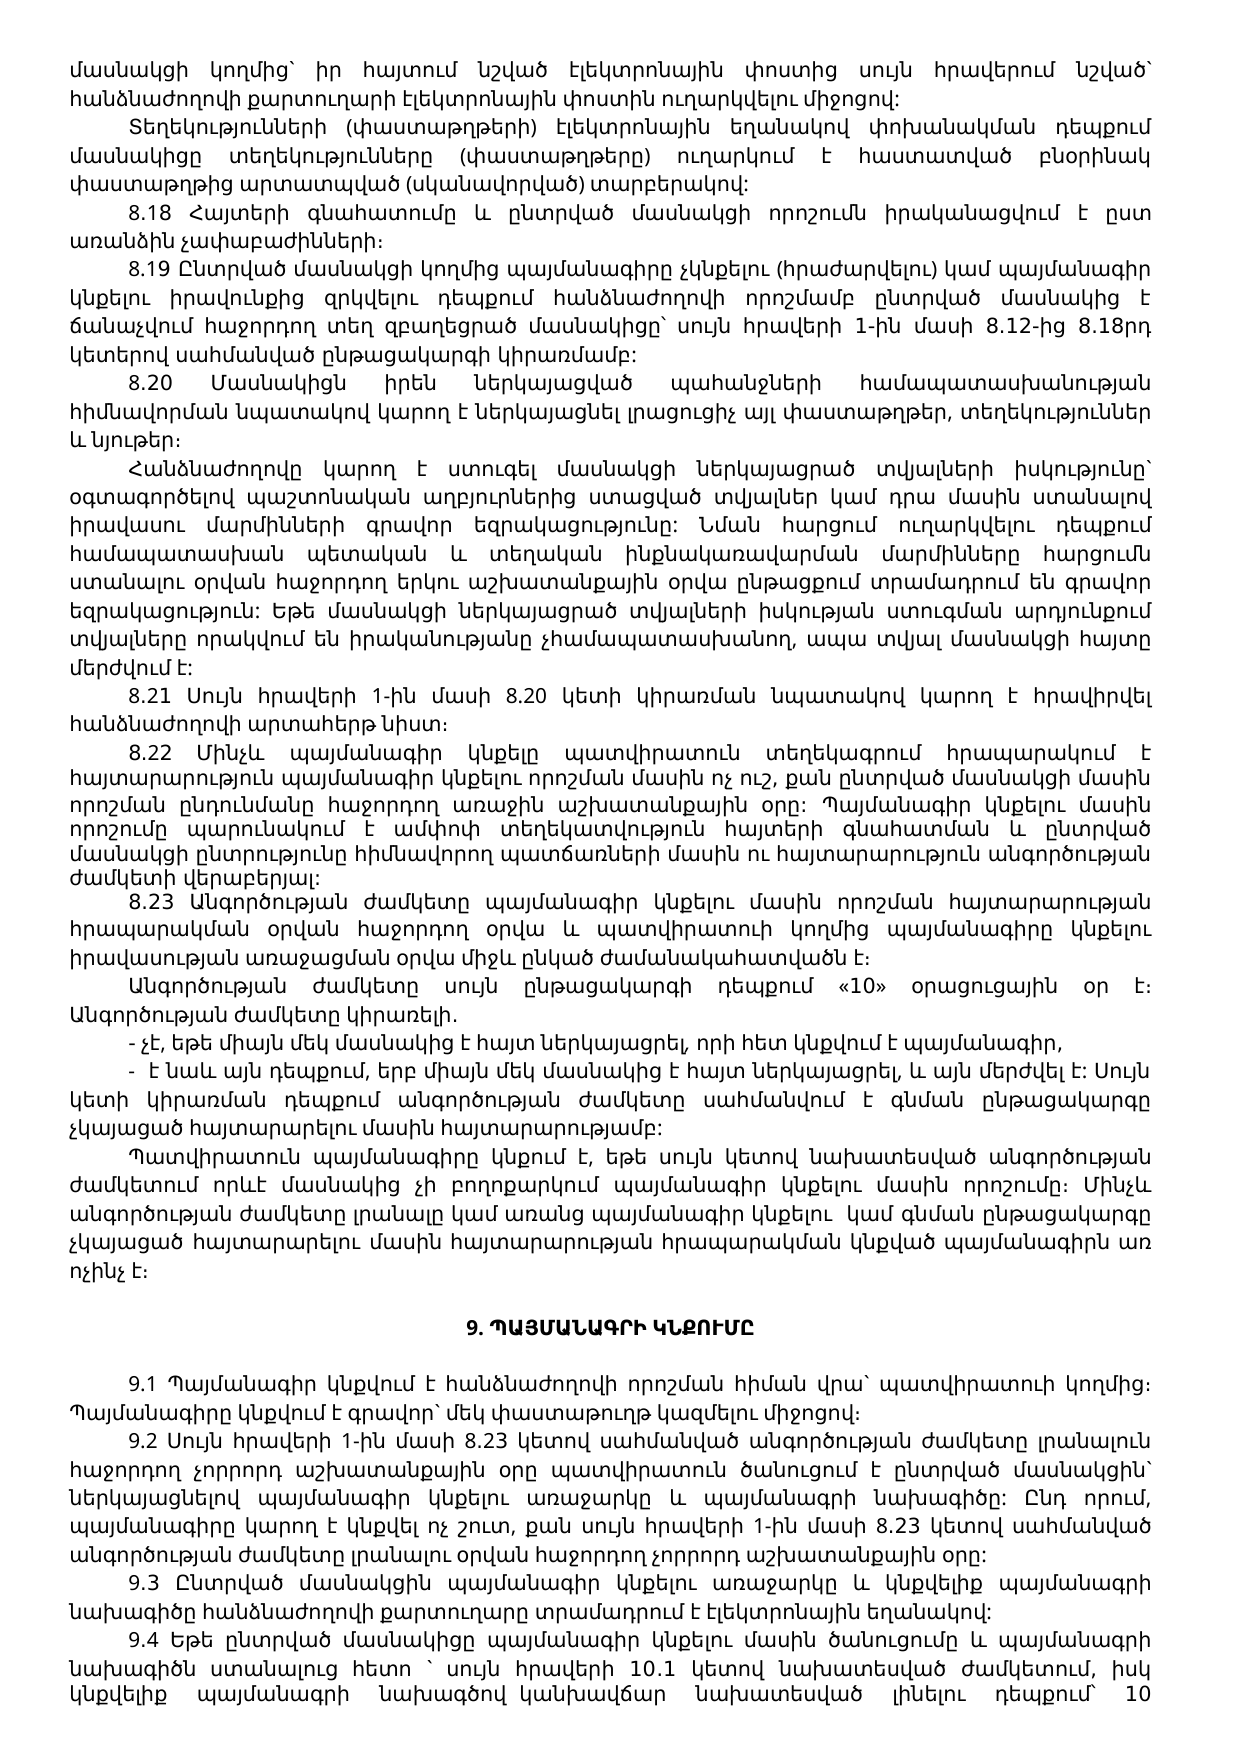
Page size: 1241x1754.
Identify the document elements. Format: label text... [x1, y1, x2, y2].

text Անգործության ժամկետը սույն ընթացակարգի դեպքում «10» օրացուցային օր է։ Անգործության ժամկետը կիրառելի. [69, 971, 1152, 1028]
text - չէ, եթե միայն մեկ մասնակից է հայտ ներկայացրել, որի հետ կնքվում է պայմանագիր, [69, 1028, 1152, 1057]
text 9.1 Պայմանագիր կնքվում է հանձնաժողովի որոշման հիման վրա` պատվիրատուի կողմից։ Պայմանագիրը կնքվում է գրավոր` մեկ փաստաթուղթ կազմելու միջոցով։ [69, 1369, 1152, 1426]
text Պատվիրատուն պայմանագիրը կնքում է, եթե սույն կետով նախատեսված անգործության ժամկետում որևէ մասնակից չի բողոքարկում պայմանագիր կնքելու մասին որոշումը։ Մինչև անգործության ժամկետը լրանալը կամ առանց պայմանագիր կնքելու կամ գնման ընթացակարգը չկայացած հայտարարելու մասին հայտարարության հրապարակման կնքված պայմանագիրն առ ոչինչ է։ [69, 1142, 1152, 1284]
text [69, 1625, 1152, 1708]
text 8.18 Հայտերի գնահատումը և ընտրված մասնակցի որոշումն իրականացվում է ըստ առանձին չափաբաժինների։ [69, 198, 1152, 254]
text 8.23 Անգործության ժամկետը պայմանագիր կնքելու մասին որոշման հայտարարության հրապարակման օրվան հաջորդող օրվա և պատվիրատուի կողմից պայմանագիրը կնքելու իրավասության առաջացման օրվա միջև ընկած ժամանակահատվածն է։ [69, 890, 1152, 971]
text - է նաև այն դեպքում, երբ միայն մեկ մասնակից է հայտ ներկայացրել, և այն մերժվել է: Սույն կետի կիրառման դեպքում անգործության ժամկետը սահմանվում է գնման ընթացակարգը չկայացած հայտարարելու մասին հայտարարությամբ: [69, 1057, 1152, 1142]
text 8.22 Մինչև պայմանագիր կնքելը պատվիրատուն տեղեկագրում հրապարակում է հայտարարություն պայմանագիր կնքելու որոշման մասին ոչ ուշ, քան ընտրված մասնակցի մասին որոշման ընդունմանը հաջորդող առաջին աշխատանքային օրը: Պայմանագիր կնքելու մասին որոշումը պարունակում է ամփոփ տեղեկատվություն հայտերի գնահատման և ընտրված մասնակցի ընտրությունը հիմնավորող պատճառների մասին ու հայտարարություն անգործության ժամկետի վերաբերյալ: [69, 738, 1152, 890]
text 8.21 Սույն հրավերի 1-ին մասի 8.20 կետի կիրառման նպատակով կարող է հրավիրվել հանձնաժողովի արտահերթ նիստ։ [69, 681, 1152, 738]
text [69, 56, 1152, 112]
text 8.20 Մասնակիցն իրեն ներկայացված պահանջների համապատասխանության հիմնավորման նպատակով կարող է ներկայացնել լրացուցիչ այլ փաստաթղթեր, տեղեկություններ և նյութեր։ [69, 368, 1152, 454]
text 9.2 Սույն հրավերի 1-ին մասի 8.23 կետով սահմանված անգործության ժամկետը լրանալուն հաջորդող չորրորդ աշխատանքային օրը պատվիրատուն ծանուցում է ընտրված մասնակցին` ներկայացնելով պայմանագիր կնքելու առաջարկը և պայմանագրի նախագիծը: Ընդ որում, պայմանագիրը կարող է կնքվել ոչ շուտ, քան սույն հրավերի 1-ին մասի 8.23 կետով սահմանված անգործության ժամկետը լրանալու օրվան հաջորդող չորրորդ աշխատանքային օրը: [69, 1426, 1152, 1568]
text Հանձնաժողովը կարող է ստուգել մասնակցի ներկայացրած տվյալների իսկությունը` օգտագործելով պաշտոնական աղբյուրներից ստացված տվյալներ կամ դրա մասին ստանալով իրավասու մարմինների գրավոր եզրակացությունը: Նման հարցում ուղարկվելու դեպքում համապատասխան պետական և տեղական ինքնակառավարման մարմինները հարցումն ստանալու օրվան հաջորդող երկու աշխատանքային օրվա ընթացքում տրամադրում են գրավոր եզրակացություն: Եթե մասնակցի ներկայացրած տվյալների իսկության ստուգման արդյունքում տվյալները որակվում են իրականությանը չհամապատասխանող, ապա տվյալ մասնակցի հայտը մերժվում է: [69, 454, 1152, 681]
text 8.19 Ընտրված մասնակցի կողմից պայմանագիրը չկնքելու (հրաժարվելու) կամ պայմանագիր կնքելու իրավունքից զրկվելու դեպքում հանձնաժողովի որոշմամբ ընտրված մասնակից է ճանաչվում հաջորդող տեղ զբաղեցրած մասնակիցը՝ սույն հրավերի 1-ին մասի 8.12-ից 8.18րդ կետերով սահմանված ընթացակարգի կիրառմամբ: [69, 254, 1152, 368]
text 9. ՊԱՅՄԱՆԱԳՐԻ ԿՆՔՈՒՄԸ [69, 1313, 1152, 1341]
text 9.3 Ընտրված մասնակցին պայմանագիր կնքելու առաջարկը և կնքվելիք պայմանագրի նախագիծը հանձնաժողովի քարտուղարը տրամադրում է էլեկտրոնային եղանակով: [69, 1568, 1152, 1625]
text Տեղեկությունների (փաստաթղթերի) էլեկտրոնային եղանակով փոխանակման դեպքում մասնակիցը տեղեկությունները (փաստաթղթերը) ուղարկում է հաստատված բնօրինակ փաստաթղթից արտատպված (սկանավորված) տարբերակով: [69, 112, 1152, 198]
